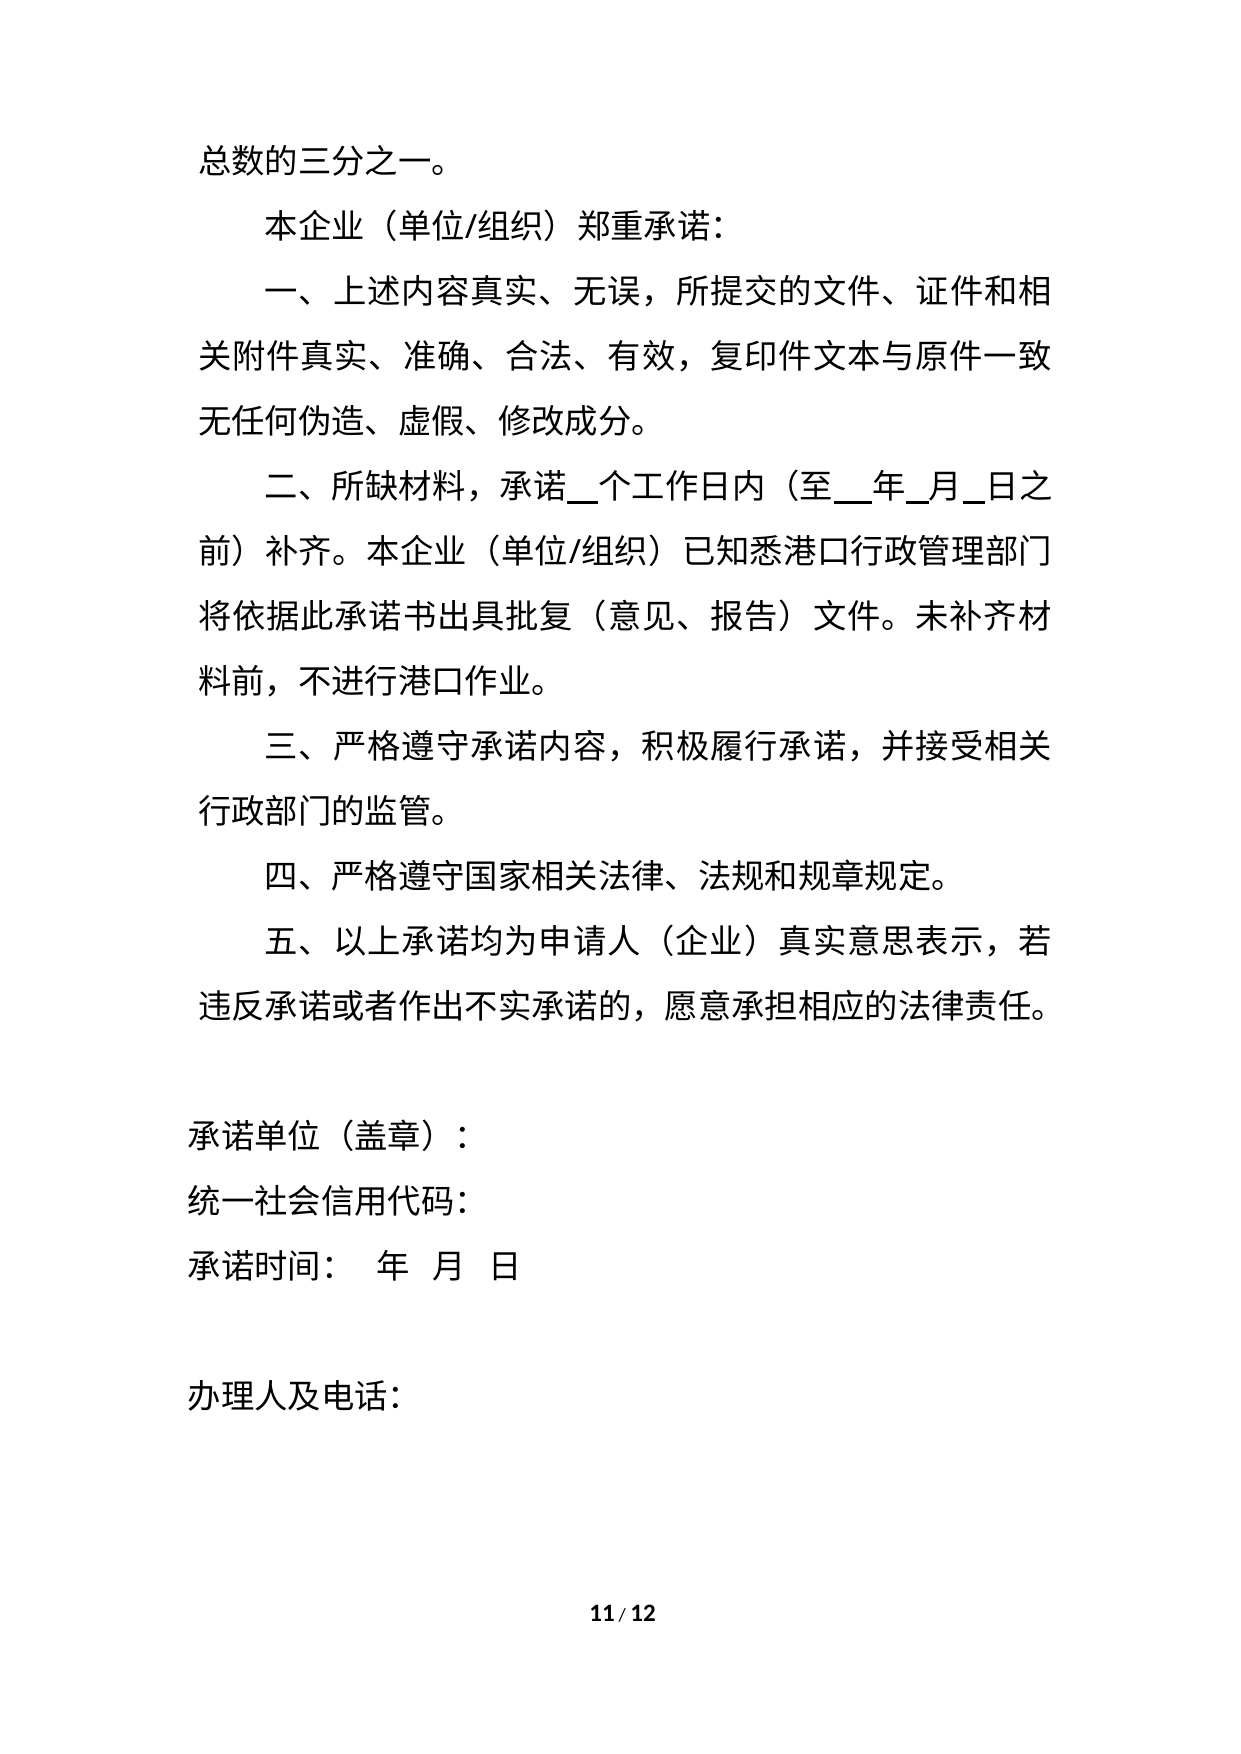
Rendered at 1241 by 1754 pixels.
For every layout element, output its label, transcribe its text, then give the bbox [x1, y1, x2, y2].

text 三、严格遵守承诺内容，积极履行承诺，并接受相关行政部门的监管。 [198, 711, 1053, 841]
text 统一社会信用代码： [187, 1166, 1053, 1231]
text 一、上述内容真实、无误，所提交的文件、证件和相关附件真实、准确、合法、有效，复印件文本与原件一致，无任何伪造、虚假、修改成分。 [198, 256, 1053, 451]
text 四、严格遵守国家相关法律、法规和规章规定。 [198, 841, 1053, 906]
text 五、以上承诺均为申请人（企业）真实意思表示，若违反承诺或者作出不实承诺的，愿意承担相应的法律责任。 [198, 906, 1053, 1036]
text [198, 126, 1053, 191]
text 办理人及电话： [187, 1361, 1053, 1426]
text 本企业（单位/组织）郑重承诺： [198, 191, 1053, 256]
text 二、所缺材料，承诺 个工作日内（至 年 月 日之前）补齐。本企业（单位/组织）已知悉港口行政管理部门将依据此承诺书出具批复（意见、报告）文件。未补齐材料前，不进行港口作业。 [198, 451, 1053, 711]
text 承诺时间： 年 月 日 [187, 1231, 1053, 1296]
text 承诺单位（盖章）： [187, 1101, 1053, 1166]
